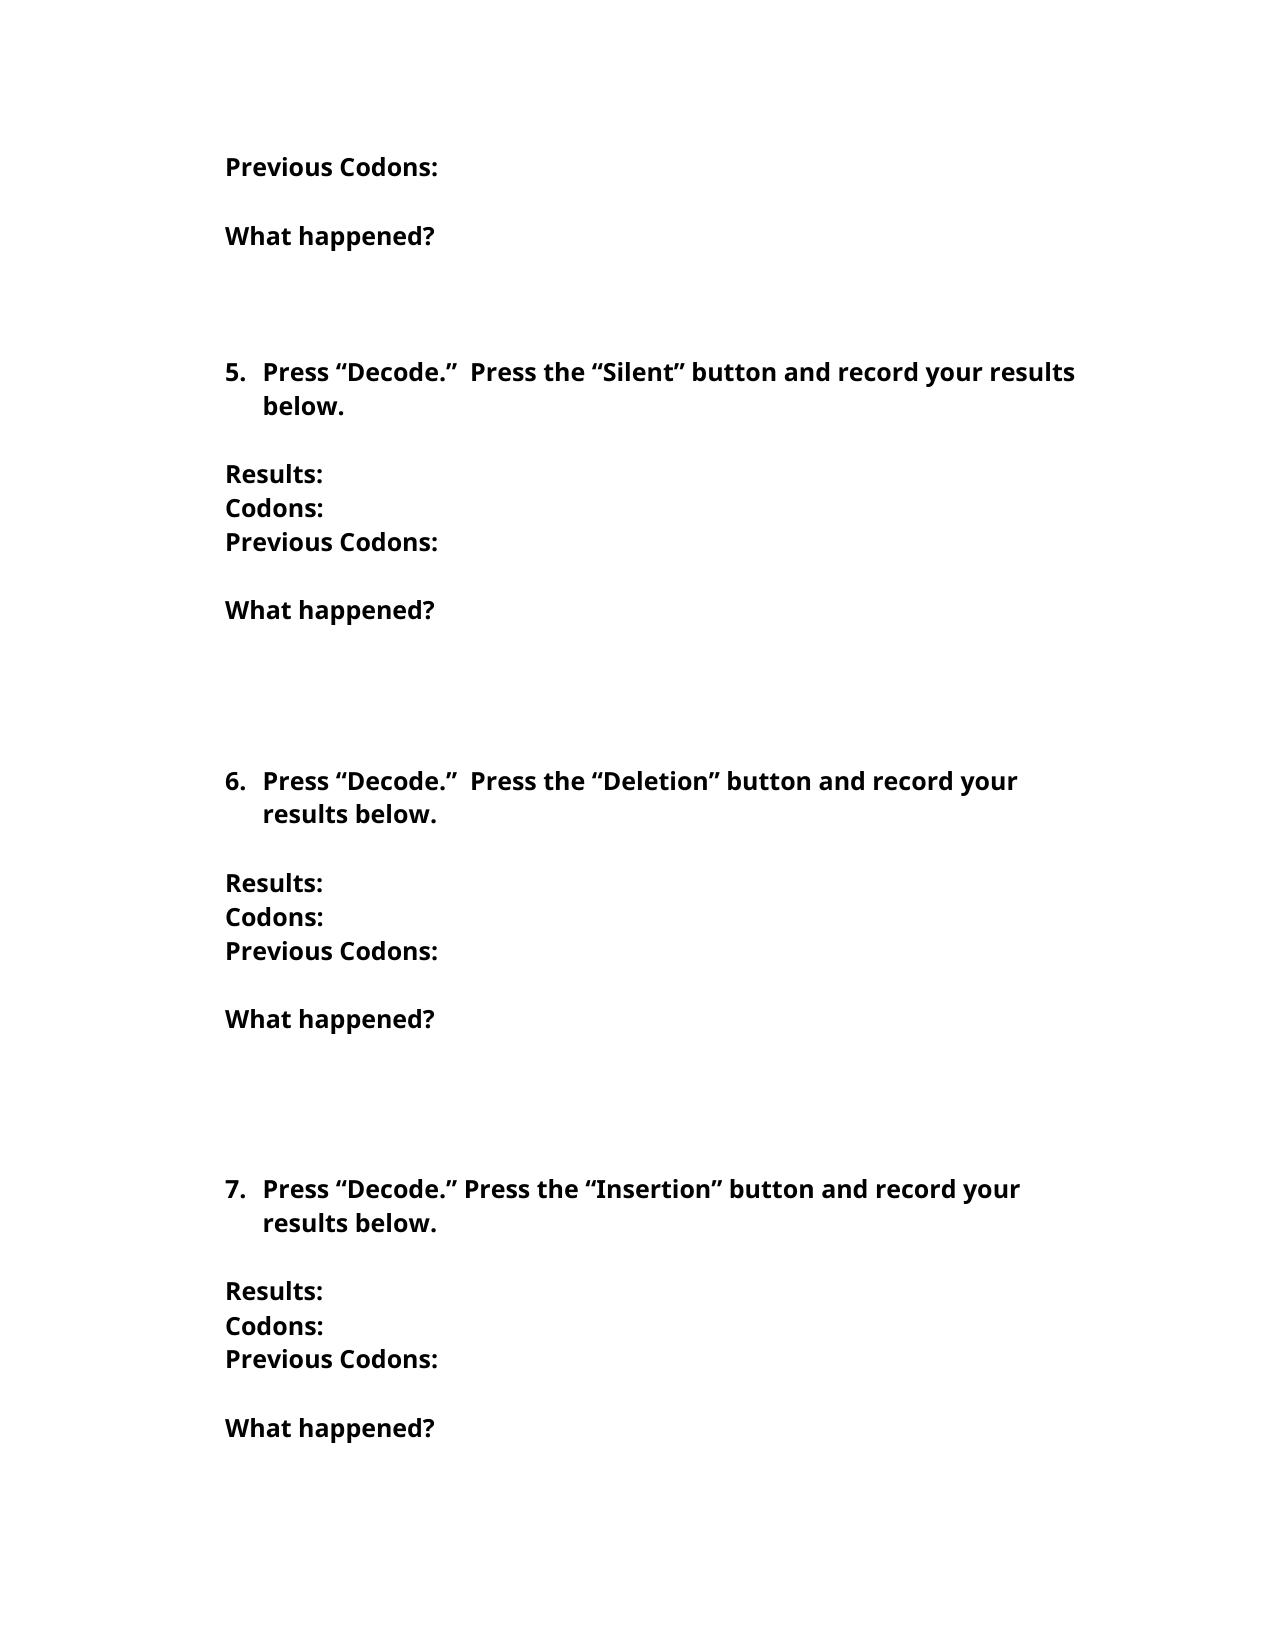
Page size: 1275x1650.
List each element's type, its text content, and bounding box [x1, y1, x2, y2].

text What happened? [225, 593, 1087, 627]
text Codons: [187, 1308, 1087, 1342]
text Previous Codons: [187, 1342, 1087, 1376]
text Results: [225, 457, 1087, 491]
list Press “Decode.” Press the “Insertion” button and record your results below. [225, 1172, 1087, 1240]
text Results: [225, 865, 1087, 899]
text Results: [187, 1274, 1087, 1308]
text What happened? [225, 218, 1087, 252]
list Press “Decode.” Press the “Silent” button and record your results below. [225, 354, 1087, 422]
list Press “Decode.” Press the “Deletion” button and record your results below. [225, 763, 1087, 831]
text Codons: [225, 899, 1087, 933]
text Codons: [225, 491, 1087, 525]
text Previous Codons: [225, 525, 1087, 559]
text Previous Codons: [225, 933, 1087, 967]
text Previous Codons: [225, 150, 1087, 184]
text What happened? [187, 1410, 1087, 1444]
text What happened? [225, 1002, 1087, 1036]
